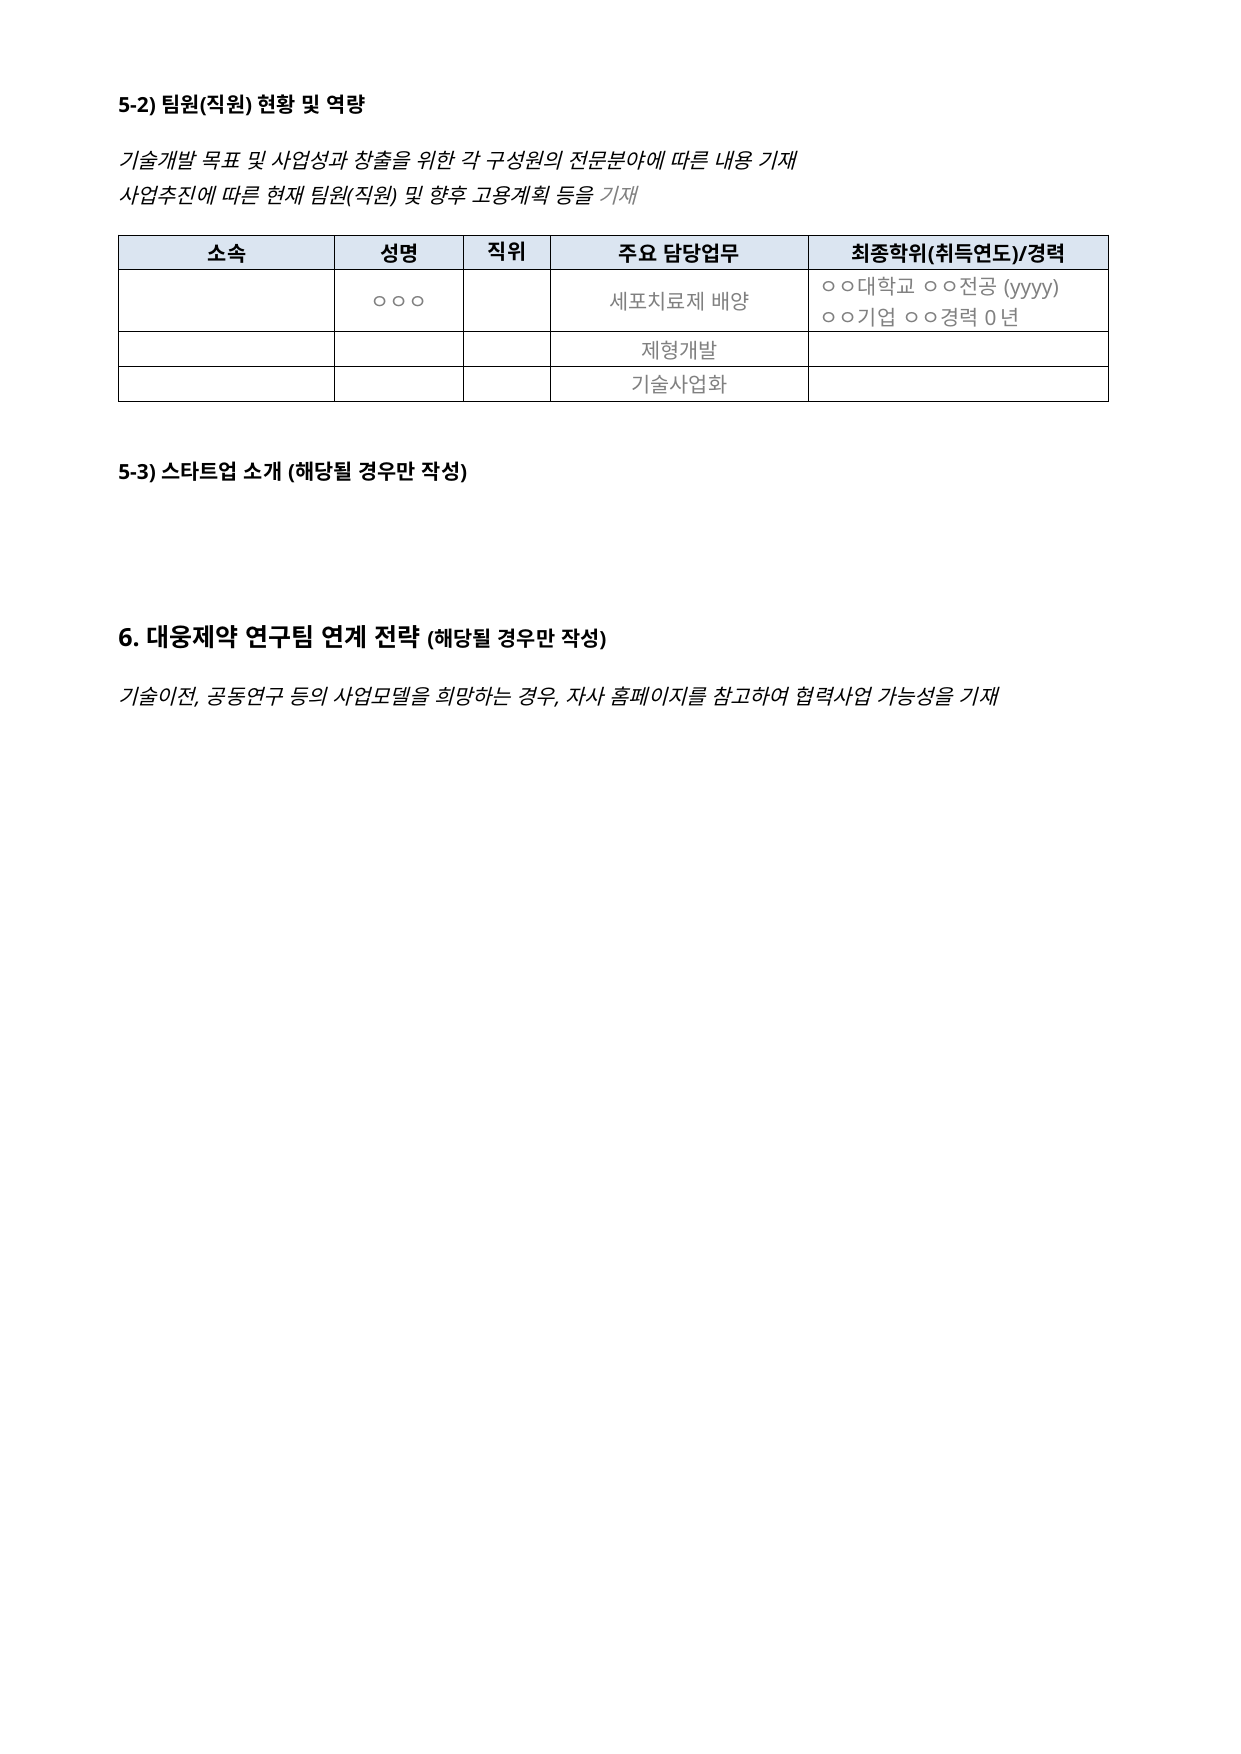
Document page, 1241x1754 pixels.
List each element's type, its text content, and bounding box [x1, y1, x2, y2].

table_cell [464, 270, 550, 331]
table_cell [119, 270, 334, 331]
text 6. 대웅제약 연구팀 연계 전략 (해당될 경우만 작성) [118, 618, 1122, 654]
text 기술개발 목표 및 사업성과 창출을 위한 각 구성원의 전문분야에 따른 내용 기재 사업추진에 따른 현재 팀원(직원) 및 향후 고용계획 등을 기재 [118, 144, 1122, 209]
table_cell [464, 332, 550, 366]
table_cell ㅇㅇㅇ [335, 270, 463, 331]
table_header 주요 담당업무 [551, 236, 808, 269]
table_cell [809, 367, 1108, 401]
table_header 성명 [335, 236, 463, 269]
table_header 최종학위(취득연도)/경력 [809, 236, 1108, 269]
table_cell [809, 332, 1108, 366]
text 5-3) 스타트업 소개 (해당될 경우만 작성) [118, 455, 1122, 486]
table_cell ㅇㅇ대학교 ㅇㅇ전공 (yyyy) ㅇㅇ기업 ㅇㅇ경력 0년 [809, 270, 1108, 331]
table_cell 제형개발 [551, 332, 808, 366]
text 5-2) 팀원(직원) 현황 및 역량 [118, 88, 1122, 119]
table_header 소속 [119, 236, 334, 269]
table_cell [464, 367, 550, 401]
table_header 직위 [464, 236, 550, 269]
table_cell 기술사업화 [551, 367, 808, 401]
text 기술이전, 공동연구 등의 사업모델을 희망하는 경우, 자사 홈페이지를 참고하여 협력사업 가능성을 기재 [118, 680, 1122, 711]
table_cell [335, 332, 463, 366]
table_cell [119, 332, 334, 366]
table_cell [335, 367, 463, 401]
table_cell 세포치료제 배양 [551, 270, 808, 331]
table_cell [119, 367, 334, 401]
